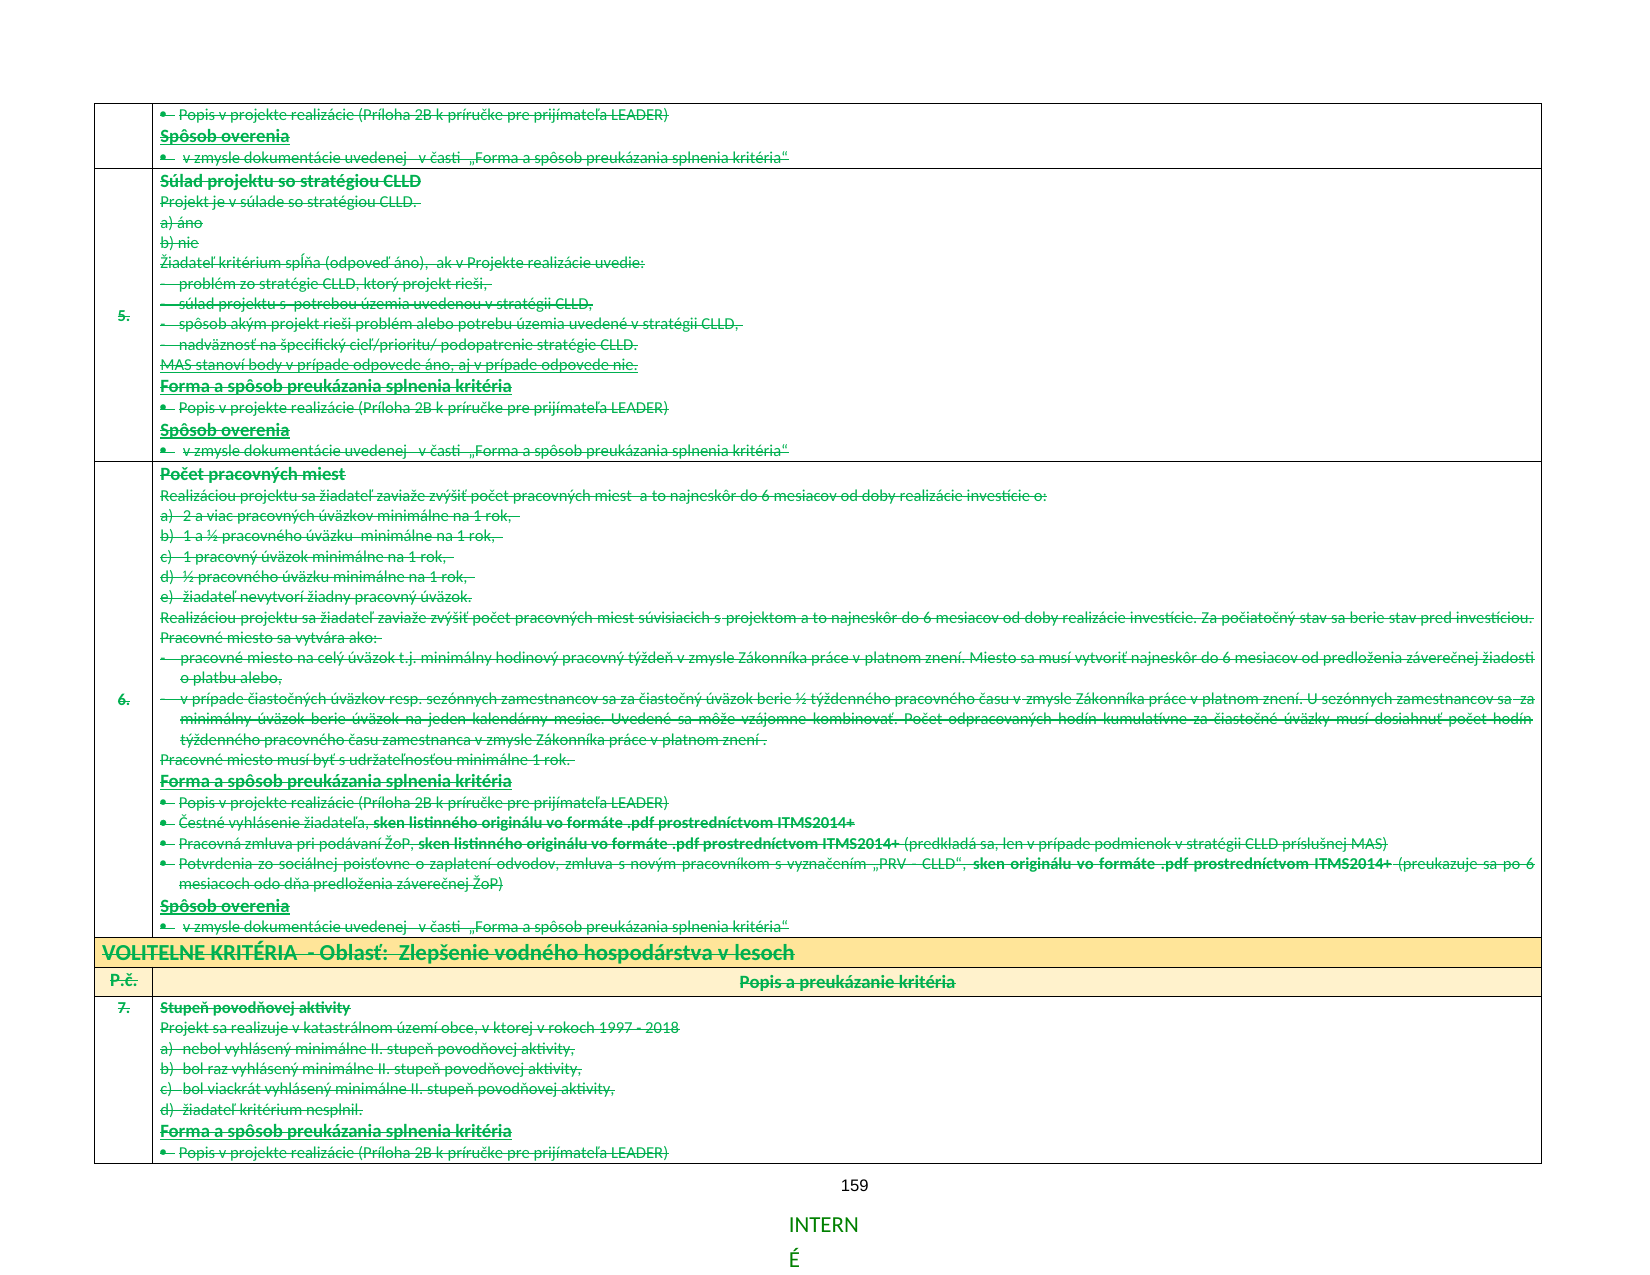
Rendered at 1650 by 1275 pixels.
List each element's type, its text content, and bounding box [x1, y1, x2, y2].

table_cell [153, 104, 1541, 168]
table_cell VOLITELNE KRITÉRIA - Oblasť: Zlepšenie vodného hospodárstva v lesoch [95, 938, 1541, 967]
table_cell 4. [95, 104, 152, 168]
table_cell 5. [95, 169, 152, 461]
table_cell Počet pracovných miest Realizáciou projektu sa žiadateľ zaviaže zvýšiť počet pracovných miest a to najneskôr do 6 mesiacov od doby realizácie investície o: 2 a viac pracovných úväzkov minimálne na 1 rok, 1 a ½ pracovného úväzku minimálne na 1 rok, 1 pracovný úväzok minimálne na 1 rok, ½ pracovného úväzku minimálne na 1 rok, žiadateľ nevytvorí žiadny pracovný úväzok. Realizáciou projektu sa žiadateľ zaviaže zvýšiť počet pracovných miest súvisiacich s projektom a to najneskôr do 6 mesiacov od doby realizácie investície. Za počiatočný stav sa berie stav pred investíciou. Pracovné miesto sa vytvára ako: pracovné miesto na celý úväzok t.j. minimálny hodinový pracovný týždeň v zmysle Zákonníka práce v platnom znení. Miesto sa musí vytvoriť najneskôr do 6 mesiacov od predloženia záverečnej žiadosti o platbu alebo, v prípade čiastočných úväzkov resp. sezónnych zamestnancov sa za čiastočný úväzok berie ½ týždenného pracovného času v zmysle Zákonníka práce v platnom znení. U sezónnych zamestnancov sa za minimálny úväzok berie úväzok na jeden kalendárny mesiac. Uvedené sa môže vzájomne kombinovať. Počet odpracovaných hodín kumulatívne za čiastočné úväzky musí dosiahnuť počet hodín týždenného pracovného času zamestnanca v zmysle Zákonníka práce v platnom znení . Pracovné miesto musí byť s udržateľnosťou minimálne 1 rok. Forma a spôsob preukázania splnenia kritéria Popis v projekte realizácie (Príloha 2B k príručke pre prijímateľa LEADER) Čestné vyhlásenie žiadateľa, sken listinného originálu vo formáte .pdf prostredníctvom ITMS2014+ Pracovná zmluva pri podávaní ŽoP, sken listinného originálu vo formáte .pdf prostredníctvom ITMS2014+ (predkladá sa, len v prípade podmienok v stratégii CLLD príslušnej MAS) Potvrdenia zo sociálnej poisťovne o zaplatení odvodov, zmluva s novým pracovníkom s vyznačením „PRV - CLLD“, sken originálu vo formáte .pdf prostredníctvom ITMS2014+ (preukazuje sa po 6 mesiacoch odo dňa predloženia záverečnej ŽoP) Spôsob overenia v zmysle dokumentácie uvedenej v časti „Forma a spôsob preukázania splnenia kritéria“ [153, 462, 1541, 937]
table_cell 7. [95, 997, 152, 1162]
table_cell Súlad projektu so stratégiou CLLD Projekt je v súlade so stratégiou CLLD. a) áno b) nie Žiadateľ kritérium spĺňa (odpoveď áno), ak v Projekte realizácie uvedie: problém zo stratégie CLLD, ktorý projekt rieši, súlad projektu s potrebou územia uvedenou v stratégii CLLD, spôsob akým projekt rieši problém alebo potrebu územia uvedené v stratégii CLLD, nadväznosť na špecifický cieľ/prioritu/ podopatrenie stratégie CLLD. MAS stanoví body v prípade odpovede áno, aj v prípade odpovede nie. Forma a spôsob preukázania splnenia kritéria Popis v projekte realizácie (Príloha 2B k príručke pre prijímateľa LEADER) Spôsob overenia v zmysle dokumentácie uvedenej v časti „Forma a spôsob preukázania splnenia kritéria“ [153, 169, 1541, 461]
table_cell 6. [95, 462, 152, 937]
table_cell Popis a preukázanie kritéria [153, 968, 1541, 996]
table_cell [153, 997, 1541, 1162]
table_cell P.č. [95, 968, 152, 996]
